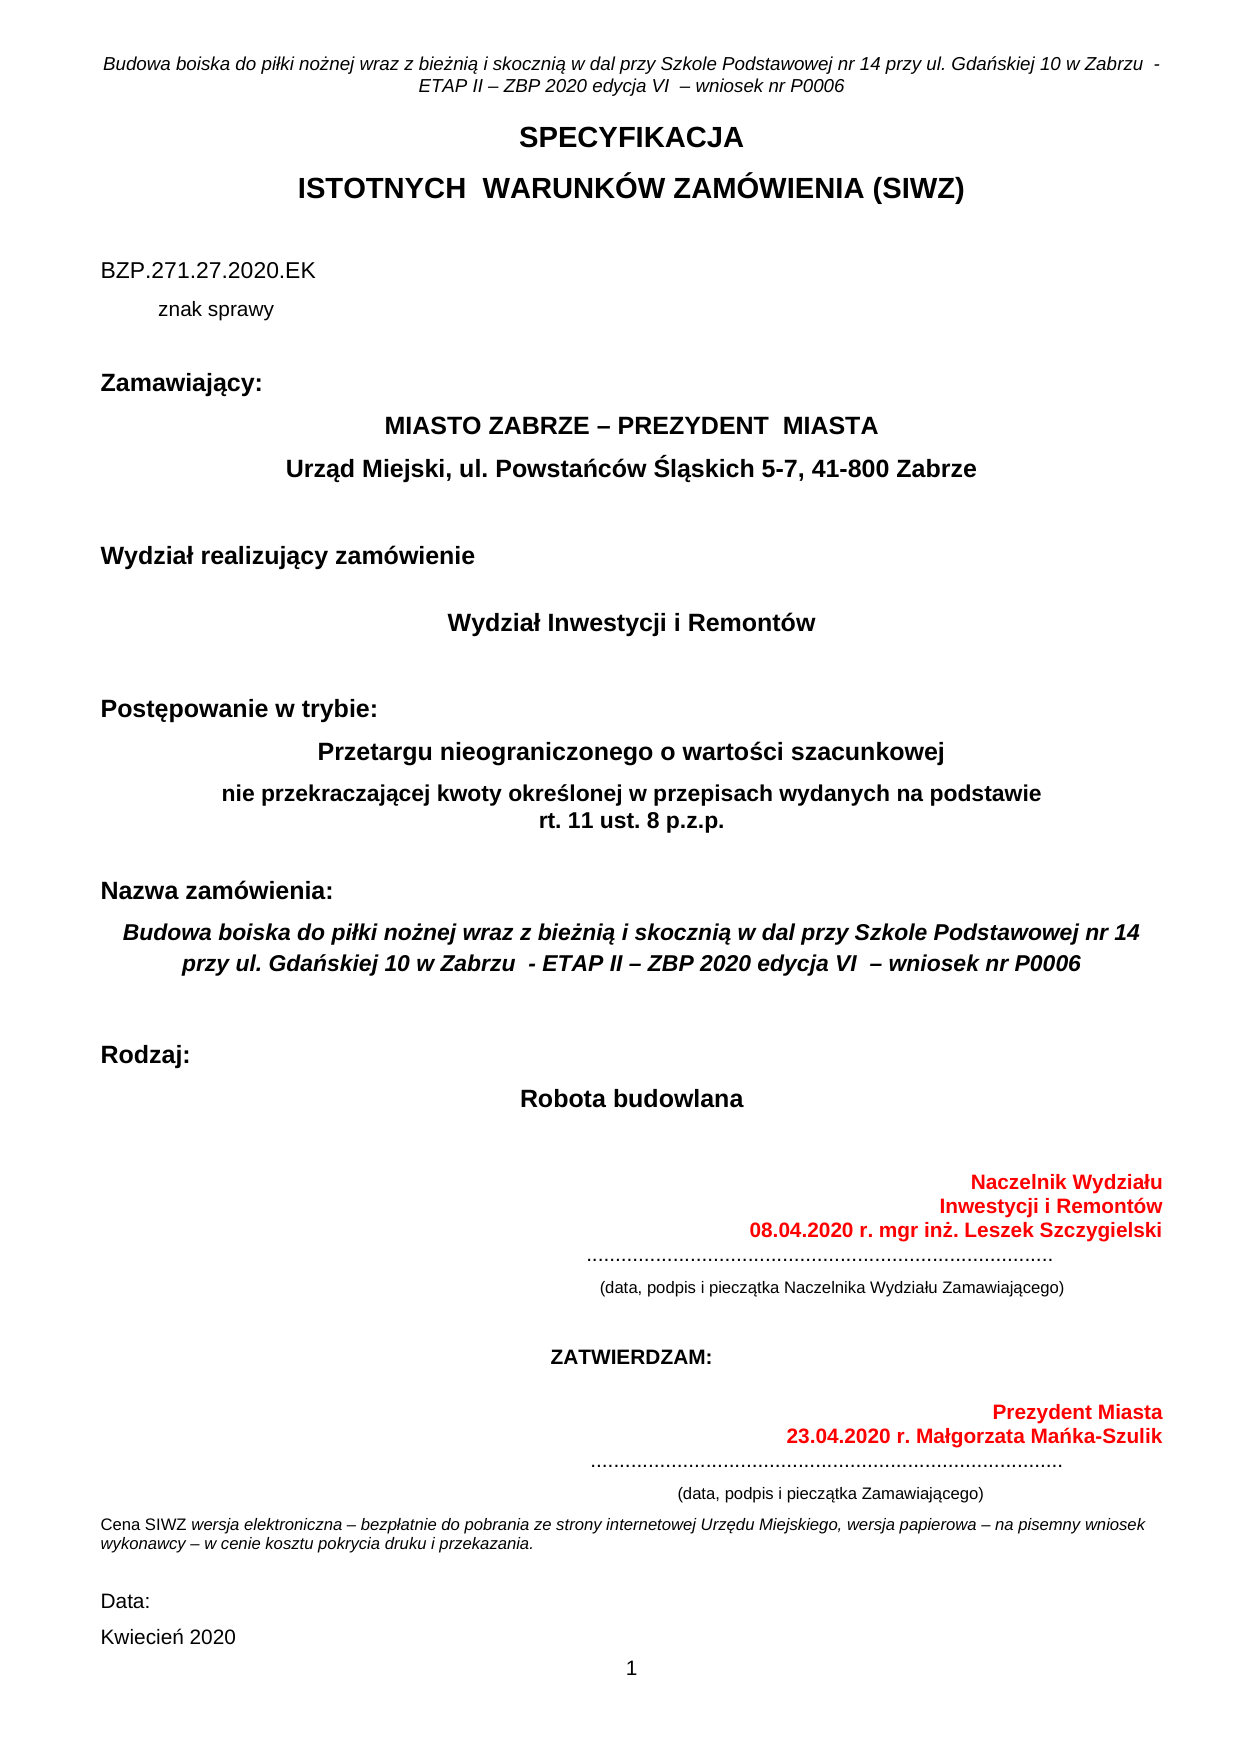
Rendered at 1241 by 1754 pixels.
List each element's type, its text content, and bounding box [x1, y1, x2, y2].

text Postępowanie w trybie: [100, 694, 1162, 723]
subtitle Wydział realizujący zamówienie [100, 541, 1162, 569]
text rt. 11 ust. 8 p.z.p. [100, 807, 1162, 833]
text Przetargu nieograniczonego o wartości szacunkowej [100, 737, 1162, 766]
text 23.04.2020 r. Małgorzata Mańka-Szulik [100, 1424, 1162, 1448]
text nie przekraczającej kwoty określonej w przepisach wydanych na podstawie [100, 780, 1162, 807]
text Cena SIWZ wersja elektroniczna – bezpłatnie do pobrania ze strony internetowej Urzędu Miejskiego, wersja papierowa – na pisemny wniosek wykonawcy – w cenie kosztu pokrycia druku i przekazania. [100, 1515, 1162, 1553]
text (data, podpis i pieczątka Naczelnika Wydziału Zamawiającego) [100, 1278, 1162, 1297]
text Prezydent Miasta [100, 1400, 1162, 1424]
text Urząd Miejski, ul. Powstańców Śląskich 5-7, 41-800 Zabrze [100, 454, 1162, 483]
text (data, podpis i pieczątka Zamawiającego) [395, 1484, 1162, 1503]
text Nazwa zamówienia: [100, 876, 1162, 905]
text Wydział Inwestycji i Remontów [100, 608, 1162, 637]
text Budowa boiska do piłki nożnej wraz z bieżnią i skocznią w dal przy Szkole Podstawowej nr 14 przy ul. Gdańskiej 10 w Zabrzu - ETAP II – ZBP 2020 edycja VI – wniosek nr P0006 [100, 919, 1162, 976]
text Data: [100, 1589, 1162, 1613]
text Inwestycji i Remontów [100, 1194, 1162, 1218]
text BZP.271.27.2020.EK [100, 257, 1162, 283]
text Naczelnik Wydziału [100, 1170, 1162, 1194]
text 08.04.2020 r. mgr inż. Leszek Szczygielski [100, 1218, 1162, 1242]
text ................................................................................. [100, 1242, 1162, 1266]
text ZATWIERDZAM: [100, 1345, 1162, 1369]
text Robota budowlana [100, 1084, 1162, 1112]
subtitle ISTOTNYCH WARUNKÓW ZAMÓWIENIA (SIWZ) [100, 171, 1162, 204]
text Kwiecień 2020 [100, 1625, 1162, 1649]
subtitle MIASTO ZABRZE – PREZYDENT MIASTA [100, 411, 1162, 440]
subtitle Zamawiający: [100, 368, 1162, 397]
text .................................................................................. [395, 1448, 1162, 1472]
text Rodzaj: [100, 1041, 1162, 1069]
text znak sprawy [100, 296, 1162, 320]
title SPECYFIKACJA [100, 120, 1162, 154]
